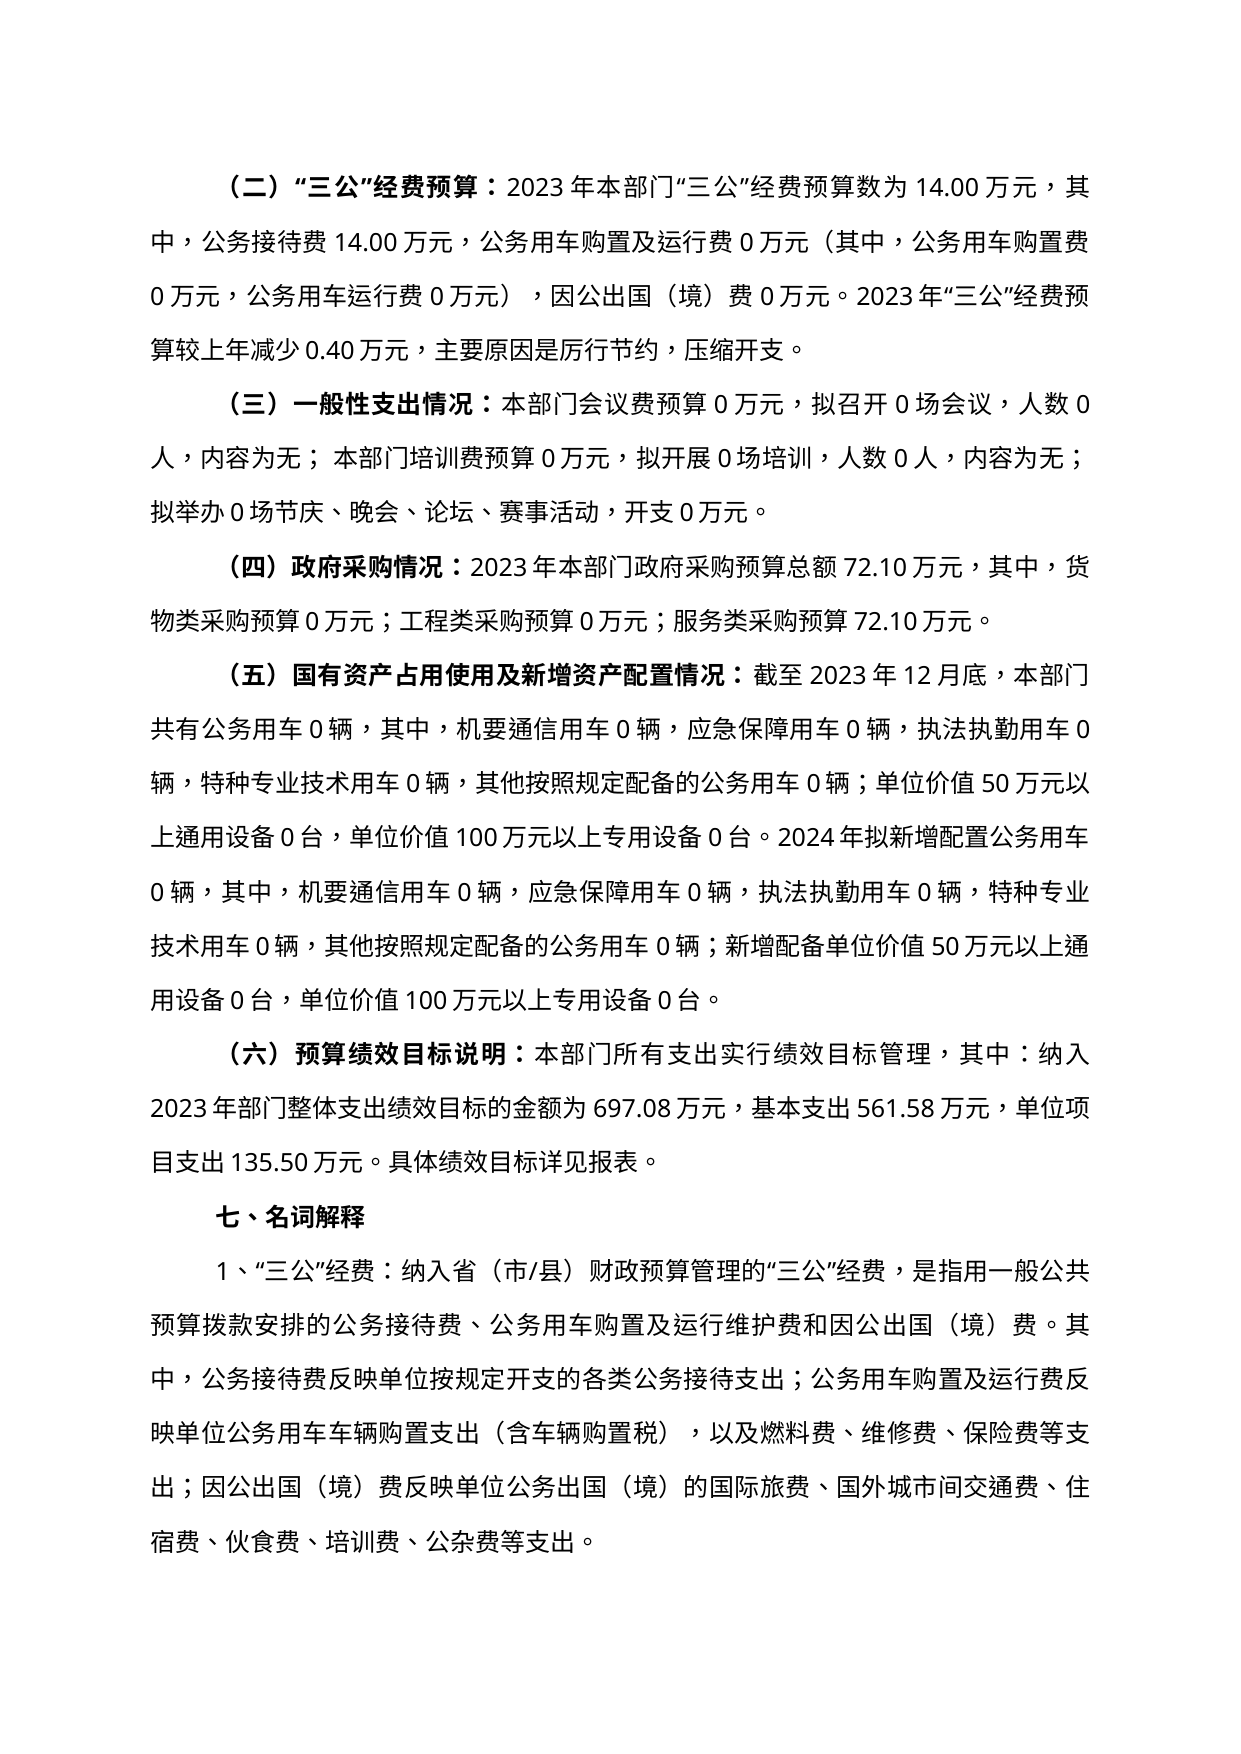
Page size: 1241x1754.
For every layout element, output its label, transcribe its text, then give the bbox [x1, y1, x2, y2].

text 1、“三公”经费：纳入省（市/县）财政预算管理的“三公”经费，是指用一般公共预算拨款安排的公务接待费、公务用车购置及运行维护费和因公出国（境）费。其中，公务接待费反映单位按规定开支的各类公务接待支出；公务用车购置及运行费反映单位公务用车车辆购置支出（含车辆购置税），以及燃料费、维修费、保险费等支出；因公出国（境）费反映单位公务出国（境）的国际旅费、国外城市间交通费、住宿费、伙食费、培训费、公杂费等支出。 [150, 1233, 1090, 1558]
text （二）“三公”经费预算：2023年本部门“三公”经费预算数为14.00万元，其中，公务接待费14.00万元，公务用车购置及运行费0万元（其中，公务用车购置费0万元，公务用车运行费0万元），因公出国（境）费0万元。2023年“三公”经费预算较上年减少0.40万元，主要原因是厉行节约，压缩开支。 [150, 150, 1090, 367]
text （四）政府采购情况：2023年本部门政府采购预算总额72.10万元，其中，货物类采购预算0万元；工程类采购预算0万元；服务类采购预算72.10万元。 [150, 529, 1090, 637]
text （五）国有资产占用使用及新增资产配置情况：截至2023年12月底，本部门共有公务用车0辆，其中，机要通信用车0辆，应急保障用车0辆，执法执勤用车0辆，特种专业技术用车0辆，其他按照规定配备的公务用车0辆；单位价值50万元以上通用设备0台，单位价值100万元以上专用设备0台。2024年拟新增配置公务用车0辆，其中，机要通信用车0辆，应急保障用车0辆，执法执勤用车0辆，特种专业技术用车0辆，其他按照规定配备的公务用车0辆；新增配备单位价值50万元以上通用设备0台，单位价值100万元以上专用设备0台。 [150, 637, 1090, 1017]
text （六）预算绩效目标说明：本部门所有支出实行绩效目标管理，其中：纳入2023年部门整体支出绩效目标的金额为697.08万元，基本支出561.58万元，单位项目支出135.50万元。具体绩效目标详见报表。 [150, 1017, 1090, 1179]
text （三）一般性支出情况：本部门会议费预算0万元，拟召开0场会议，人数0人，内容为无； 本部门培训费预算0万元，拟开展0场培训，人数0人，内容为无；拟举办0场节庆、晚会、论坛、赛事活动，开支0万元。 [150, 367, 1090, 529]
text 七、名词解释 [150, 1179, 1090, 1233]
